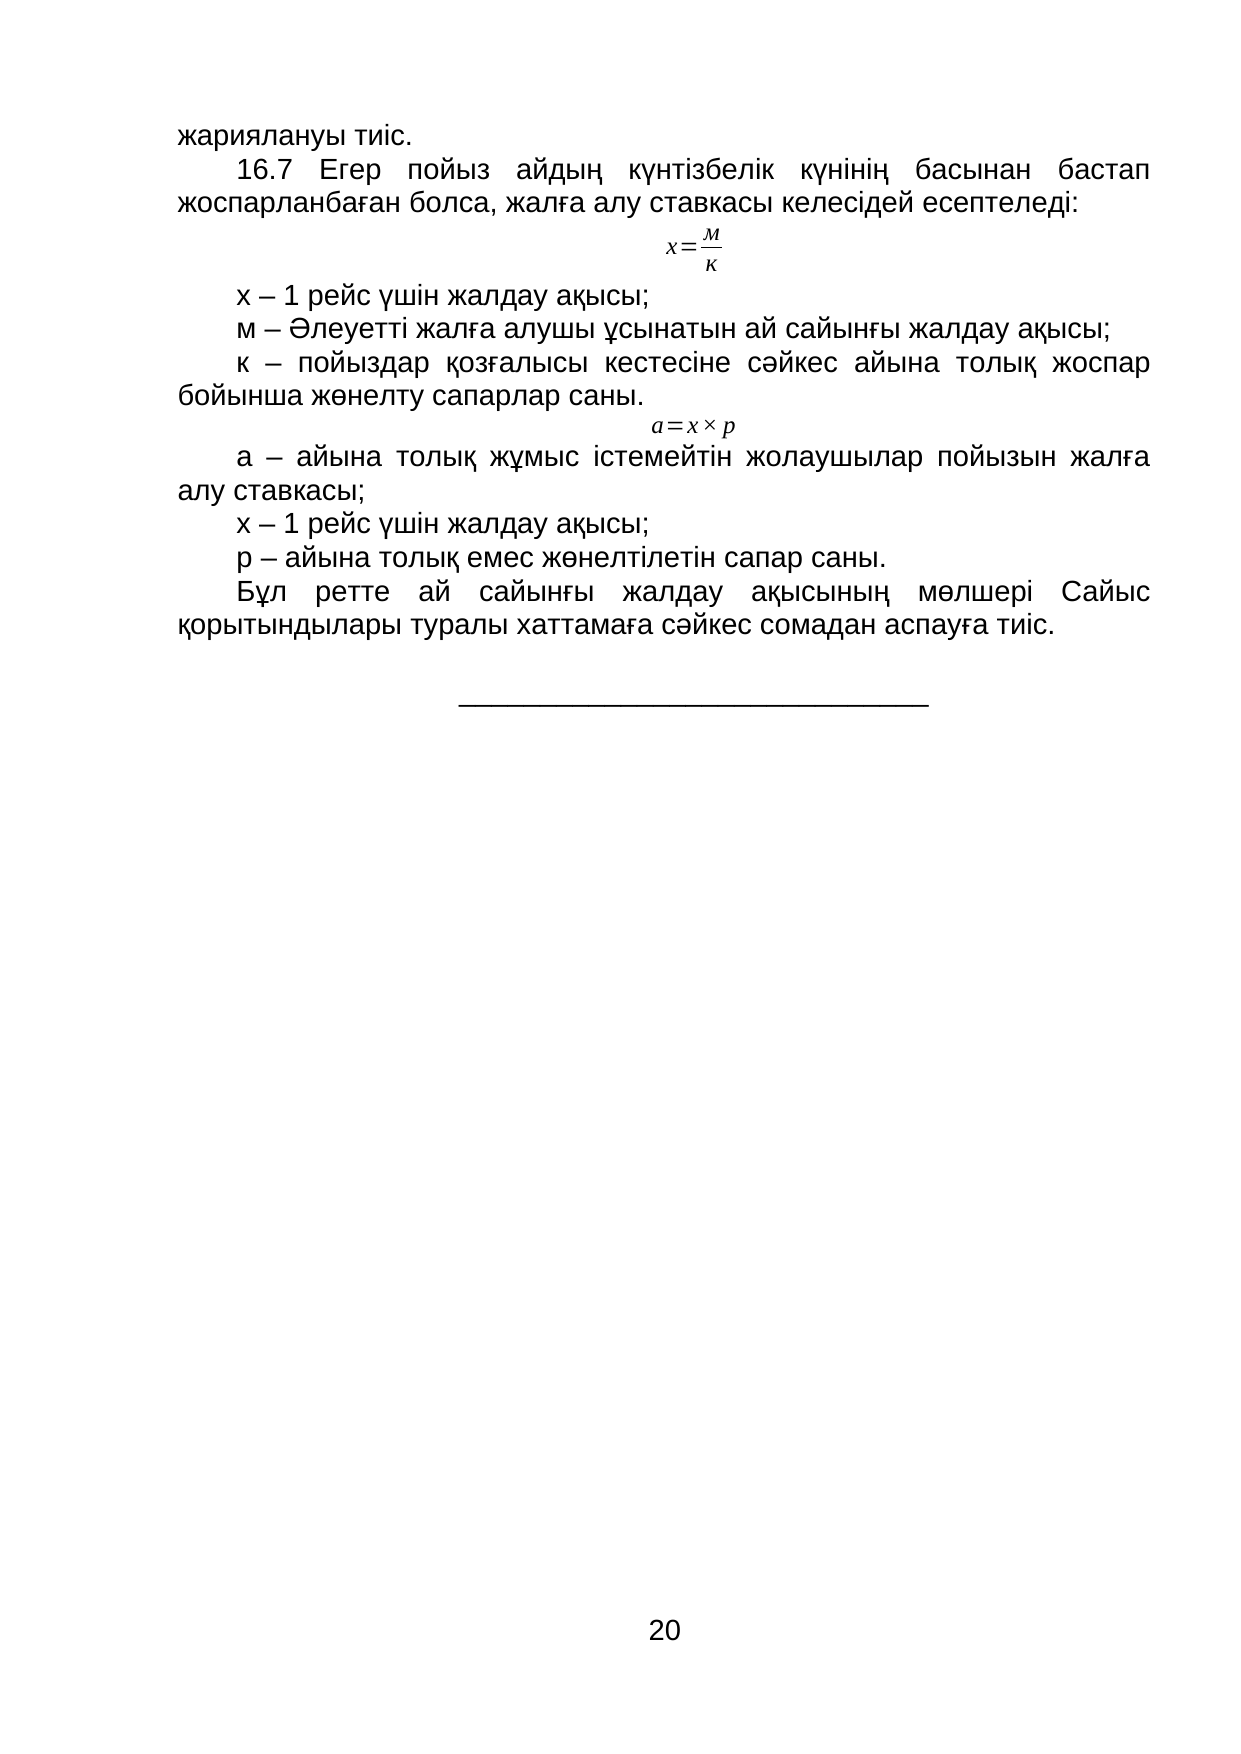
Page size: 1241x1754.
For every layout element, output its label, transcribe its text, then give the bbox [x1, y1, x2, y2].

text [177, 118, 1152, 152]
text p – айына толық емес жөнелтілетін сапар саны. [177, 540, 1152, 574]
text м – Әлеуетті жалға алушы ұсынатын ай сайынғы жалдау ақысы; [177, 311, 1152, 345]
text x – 1 рейс үшін жалдау ақысы; [177, 278, 1152, 311]
text _____________________________ [177, 674, 1152, 708]
text Бұл ретте ай сайынғы жалдау ақысының мөлшері Сайыс қорытындылары туралы хаттамаға сәйкес сомадан аспауға тиіс. [177, 574, 1152, 641]
text 16.7 Егер пойыз айдың күнтізбелік күнінің басынан бастап жоспарланбаған болса, жалға алу ставкасы келесідей есептеледі: [177, 152, 1152, 219]
text к – пойыздар қозғалысы кестесіне сәйкес айына толық жоспар бойынша жөнелту сапарлар саны. [177, 345, 1152, 412]
text x – 1 рейс үшін жалдау ақысы; [177, 507, 1152, 540]
text а – айына толық жұмыс істемейтін жолаушылар пойызын жалға алу ставкасы; [177, 439, 1152, 507]
